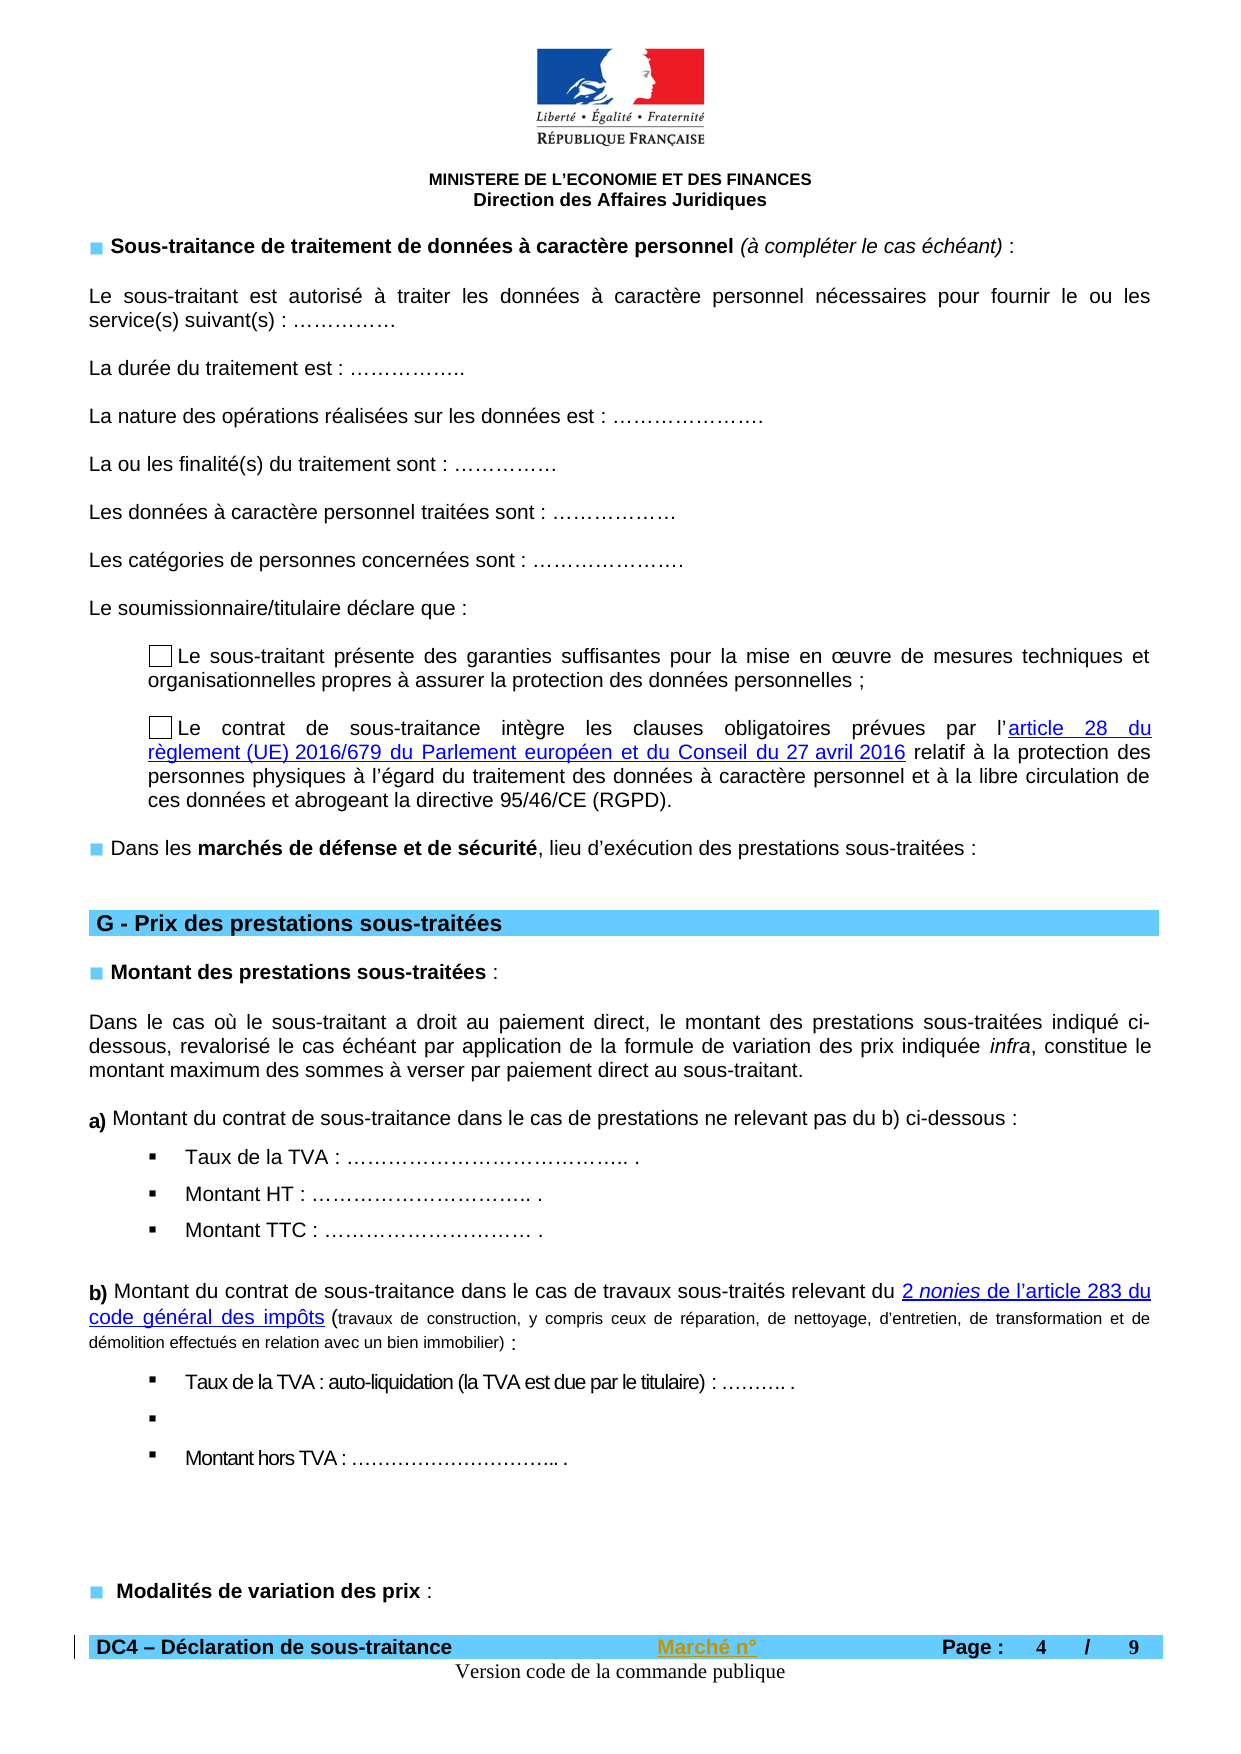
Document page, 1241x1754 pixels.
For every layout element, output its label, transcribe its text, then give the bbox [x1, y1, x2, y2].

text Les données à caractère personnel traitées sont : ……………… [89, 500, 1152, 524]
text Dans les marchés de défense et de sécurité, lieu d’exécution des prestations sous-traitées : [89, 835, 1152, 862]
text b) Montant du contrat de sous-traitance dans le cas de travaux sous-traités relevant du 2 nonies de l’article 283 du code général des impôts (travaux de construction, y compris ceux de réparation, de nettoyage, d’entretien, de transformation et de démolition effectués en relation avec un bien immobilier) : [89, 1278, 1152, 1355]
picture [535, 47, 705, 146]
text Le sous-traitant est autorisé à traiter les données à caractère personnel nécessaires pour fournir le ou les service(s) suivant(s) : …………… [89, 284, 1152, 332]
text Sous-traitance de traitement de données à caractère personnel (à compléter le cas échéant) : [89, 234, 1152, 260]
list Taux de la TVA : ………………………………….. . [148, 1145, 1152, 1169]
table_header G - Prix des prestations sous-traitées [89, 910, 1159, 936]
text Le soumissionnaire/titulaire déclare que : [89, 596, 1152, 620]
text Dans le cas où le sous-traitant a droit au paiement direct, le montant des prestations sous-traitées indiqué ci-dessous, revalorisé le cas échéant par application de la formule de variation des prix indiquée infra, constitue le montant maximum des sommes à verser par paiement direct au sous-traitant. [89, 1010, 1152, 1082]
text a) Montant du contrat de sous-traitance dans le cas de prestations ne relevant pas du b) ci-dessous : [89, 1106, 1152, 1132]
list Taux de la TVA : auto-liquidation (la TVA est due par le titulaire) : ………. . [148, 1368, 1152, 1394]
text La durée du traitement est : …………….. [89, 356, 1152, 380]
text Les catégories de personnes concernées sont : …………………. [89, 548, 1152, 572]
list Montant HT : ………………………….. . [148, 1181, 1152, 1206]
list Montant TTC : ………………………… . [148, 1218, 1152, 1242]
text Le sous-traitant présente des garanties suffisantes pour la mise en œuvre de mesures techniques et organisationnelles propres à assurer la protection des données personnelles ; [148, 644, 1152, 692]
text Montant des prestations sous-traitées : [89, 960, 1152, 986]
text La nature des opérations réalisées sur les données est : …………………. [89, 404, 1152, 428]
list Montant hors TVA : ………………………….. . [148, 1443, 1152, 1469]
text La ou les finalité(s) du traitement sont : …………… [89, 452, 1152, 476]
text Le contrat de sous-traitance intègre les clauses obligatoires prévues par l’article 28 du règlement (UE) 2016/679 du Parlement européen et du Conseil du 27 avril 2016 relatif à la protection des personnes physiques à l’égard du traitement des données à caractère personnel et à la libre circulation de ces données et abrogeant la directive 95/46/CE (RGPD). [148, 716, 1152, 811]
text Modalités de variation des prix : [89, 1579, 1152, 1605]
